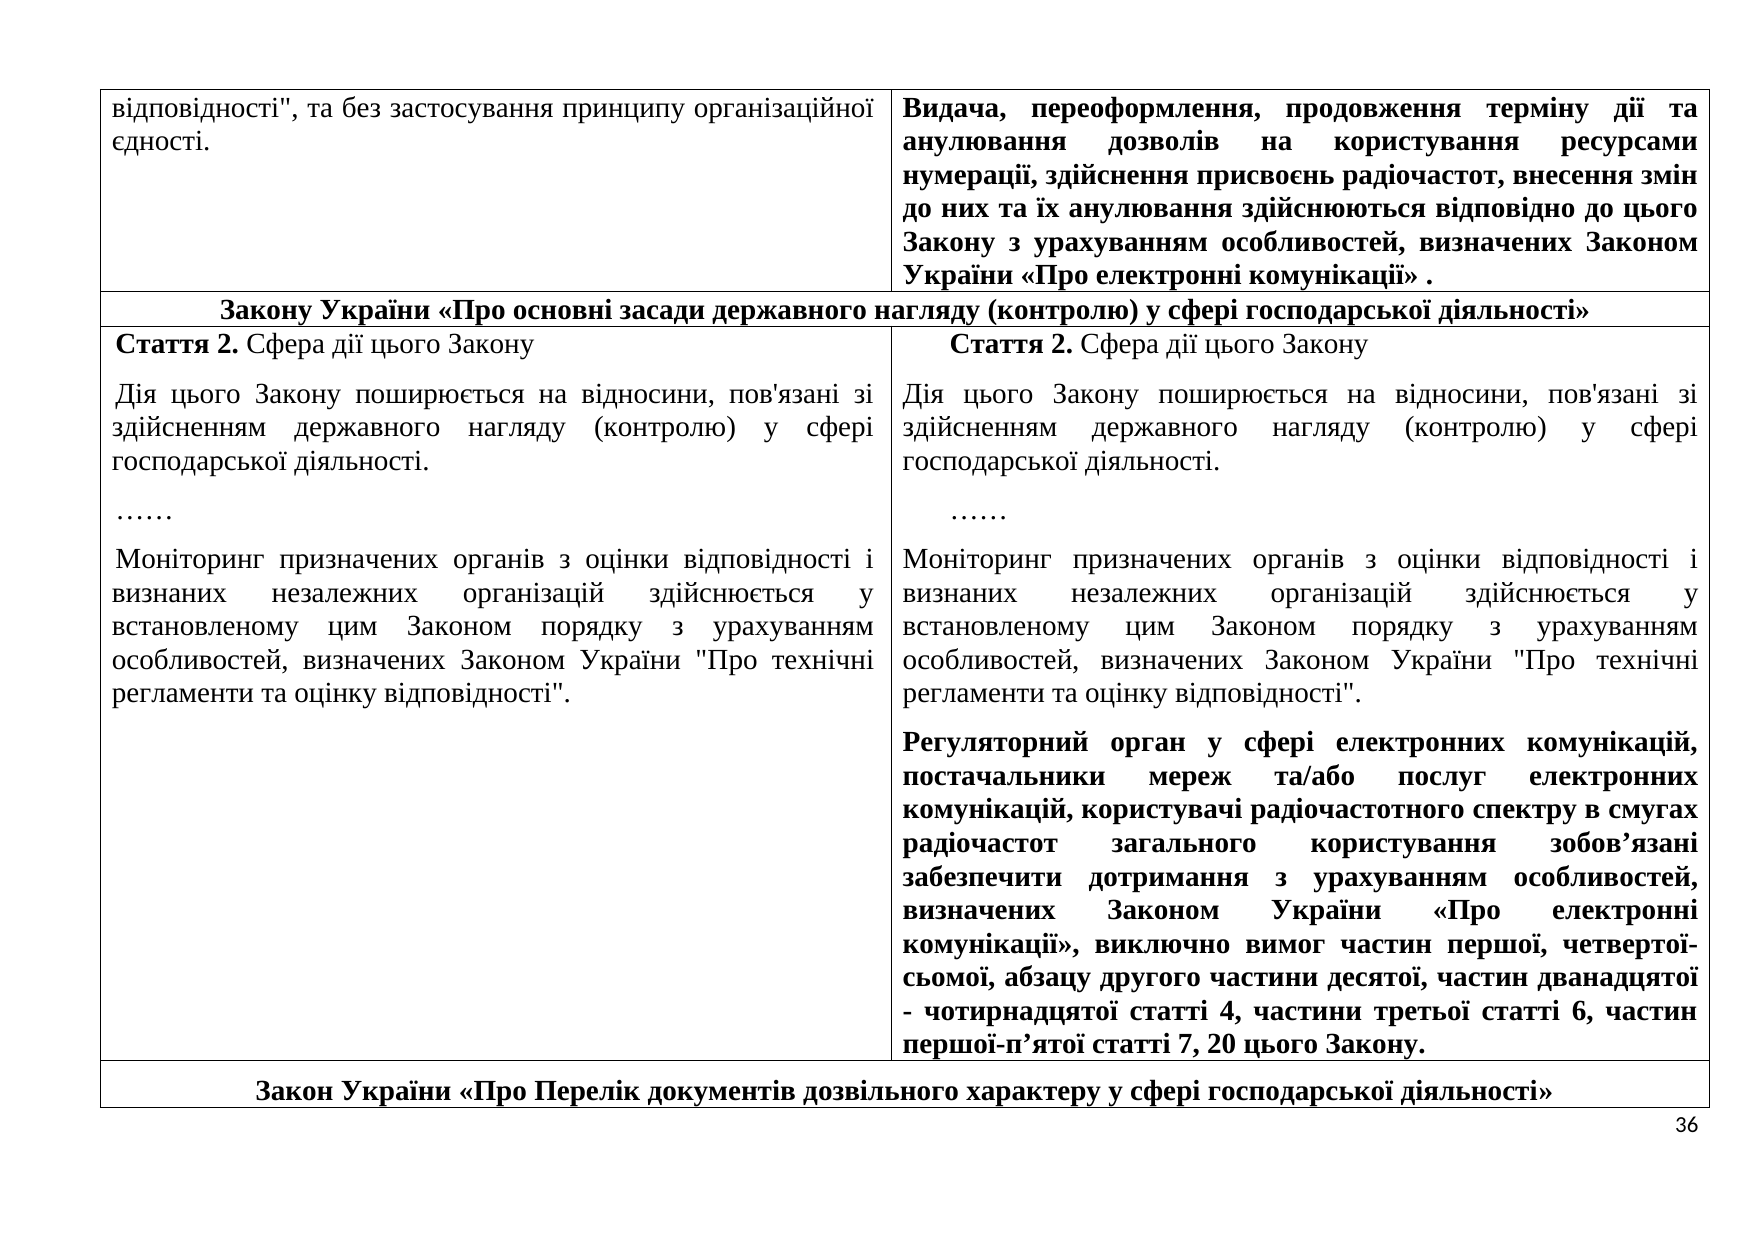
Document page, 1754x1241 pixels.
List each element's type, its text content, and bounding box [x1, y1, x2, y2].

table_cell Стаття 2. Сфера дії цього Закону Дія цього Закону поширюється на відносини, пов'язані зі здійсненням державного нагляду (контролю) у сфері господарської діяльності. …… Моніторинг призначених органів з оцінки відповідності і визнаних незалежних організацій здійснюється у встановленому цим Законом порядку з урахуванням особливостей, визначених Законом України "Про технічні регламенти та оцінку відповідності". [101, 327, 891, 1060]
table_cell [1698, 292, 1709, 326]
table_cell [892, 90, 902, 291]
table_cell Стаття 2. Сфера дії цього Закону Дія цього Закону поширюється на відносини, пов'язані зі здійсненням державного нагляду (контролю) у сфері господарської діяльності. …… Моніторинг призначених органів з оцінки відповідності і визнаних незалежних організацій здійснюється у встановленому цим Законом порядку з урахуванням особливостей, визначених Законом України "Про технічні регламенти та оцінку відповідності". Регуляторний орган у сфері електронних комунікацій, постачальники мереж та/або послуг електронних комунікацій, користувачі радіочастотного спектру в смугах радіочастот загального користування зобов’язані забезпечити дотримання з урахуванням особливостей, визначених Законом України «Про електронні комунікації», виключно вимог частин першої, четвертої-сьомої, абзацу другого частини десятої, частин дванадцятої - чотирнадцятої статті 4, частини третьої статті 6, частин першої-п’ятої статті 7, 20 цього Закону. [892, 327, 1709, 1060]
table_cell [101, 1061, 1709, 1107]
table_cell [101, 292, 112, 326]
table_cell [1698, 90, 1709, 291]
